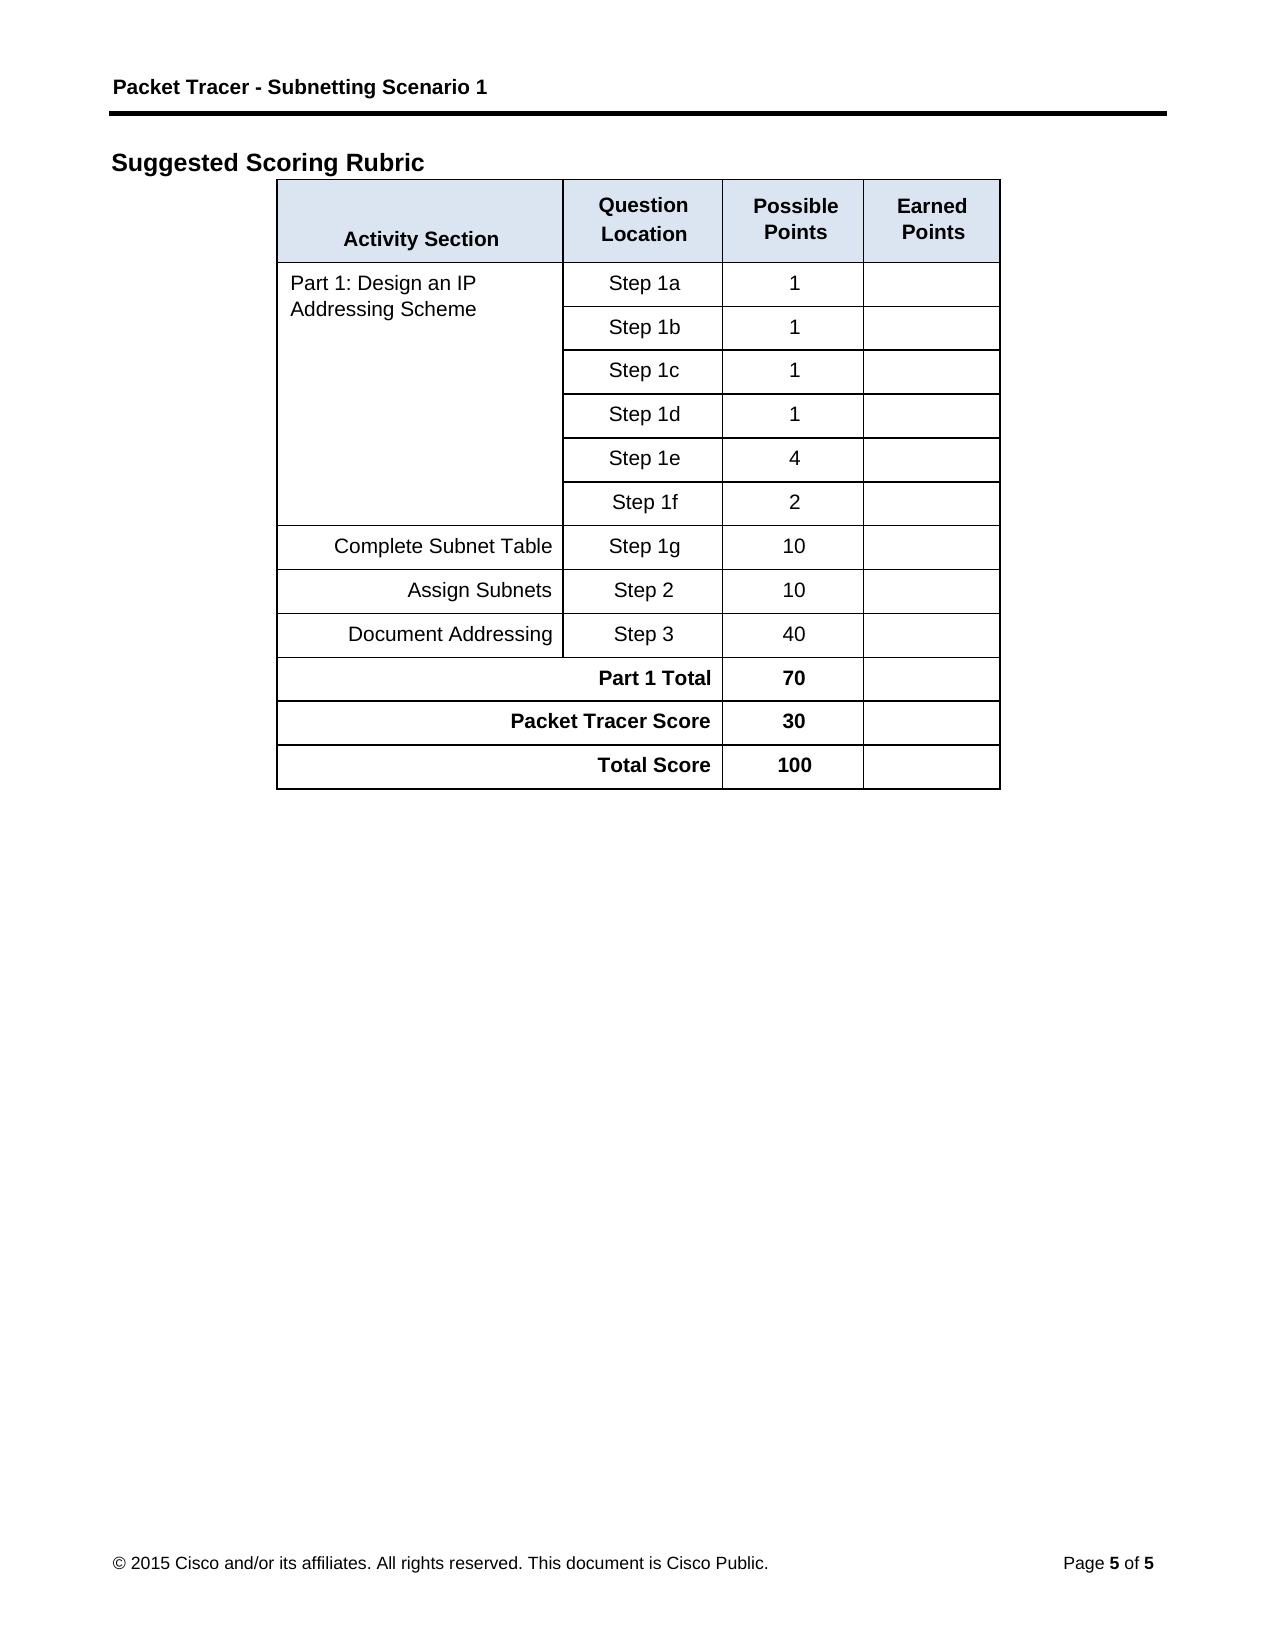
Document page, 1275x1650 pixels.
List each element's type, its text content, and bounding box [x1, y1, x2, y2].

table_cell 1 [723, 395, 863, 437]
table_header Possible Points [723, 180, 863, 262]
table_cell [864, 658, 999, 700]
table_cell Complete Subnet Table [278, 526, 562, 569]
table_cell [864, 614, 999, 656]
table_cell 10 [723, 570, 863, 612]
table_cell Part 1: Design an IP Addressing Scheme [278, 263, 562, 525]
table_cell Step 1f [564, 483, 722, 525]
table_header Earned Points [864, 180, 999, 262]
table_cell 100 [723, 746, 863, 788]
table_cell Step 1b [564, 307, 722, 349]
table_cell [864, 702, 999, 744]
table_cell 10 [723, 526, 863, 569]
table_cell 30 [723, 702, 863, 744]
table_cell 4 [723, 439, 863, 481]
table_cell Step 1e [564, 439, 722, 481]
table_cell [864, 351, 999, 393]
table_cell Step 2 [564, 570, 722, 612]
table_cell 1 [723, 351, 863, 393]
table_cell Step 1c [564, 351, 722, 393]
subtitle Suggested Scoring Rubric [111, 148, 1159, 176]
table_cell 70 [723, 658, 863, 700]
table_cell [864, 526, 999, 569]
table_cell [864, 263, 999, 306]
table_cell Step 1d [564, 395, 722, 437]
table_cell [864, 439, 999, 481]
table_header Activity Section [278, 180, 562, 262]
table_cell 1 [723, 263, 863, 306]
table_cell [864, 483, 999, 525]
table_cell [864, 307, 999, 349]
table_cell [864, 395, 999, 437]
table_cell Step 3 [564, 614, 722, 656]
table_cell 40 [723, 614, 863, 656]
table_cell Total Score [278, 746, 722, 788]
table_cell 2 [723, 483, 863, 525]
table_cell Step 1g [564, 526, 722, 569]
table_cell Packet Tracer Score [278, 702, 722, 744]
table_cell 1 [723, 307, 863, 349]
table_cell [864, 746, 999, 788]
table_cell Part 1 Total [278, 658, 722, 700]
table_cell Document Addressing [278, 614, 562, 656]
table_cell Assign Subnets [278, 570, 562, 612]
table_cell [864, 570, 999, 612]
table_header Question Location [564, 180, 722, 262]
table_cell Step 1a [564, 263, 722, 306]
